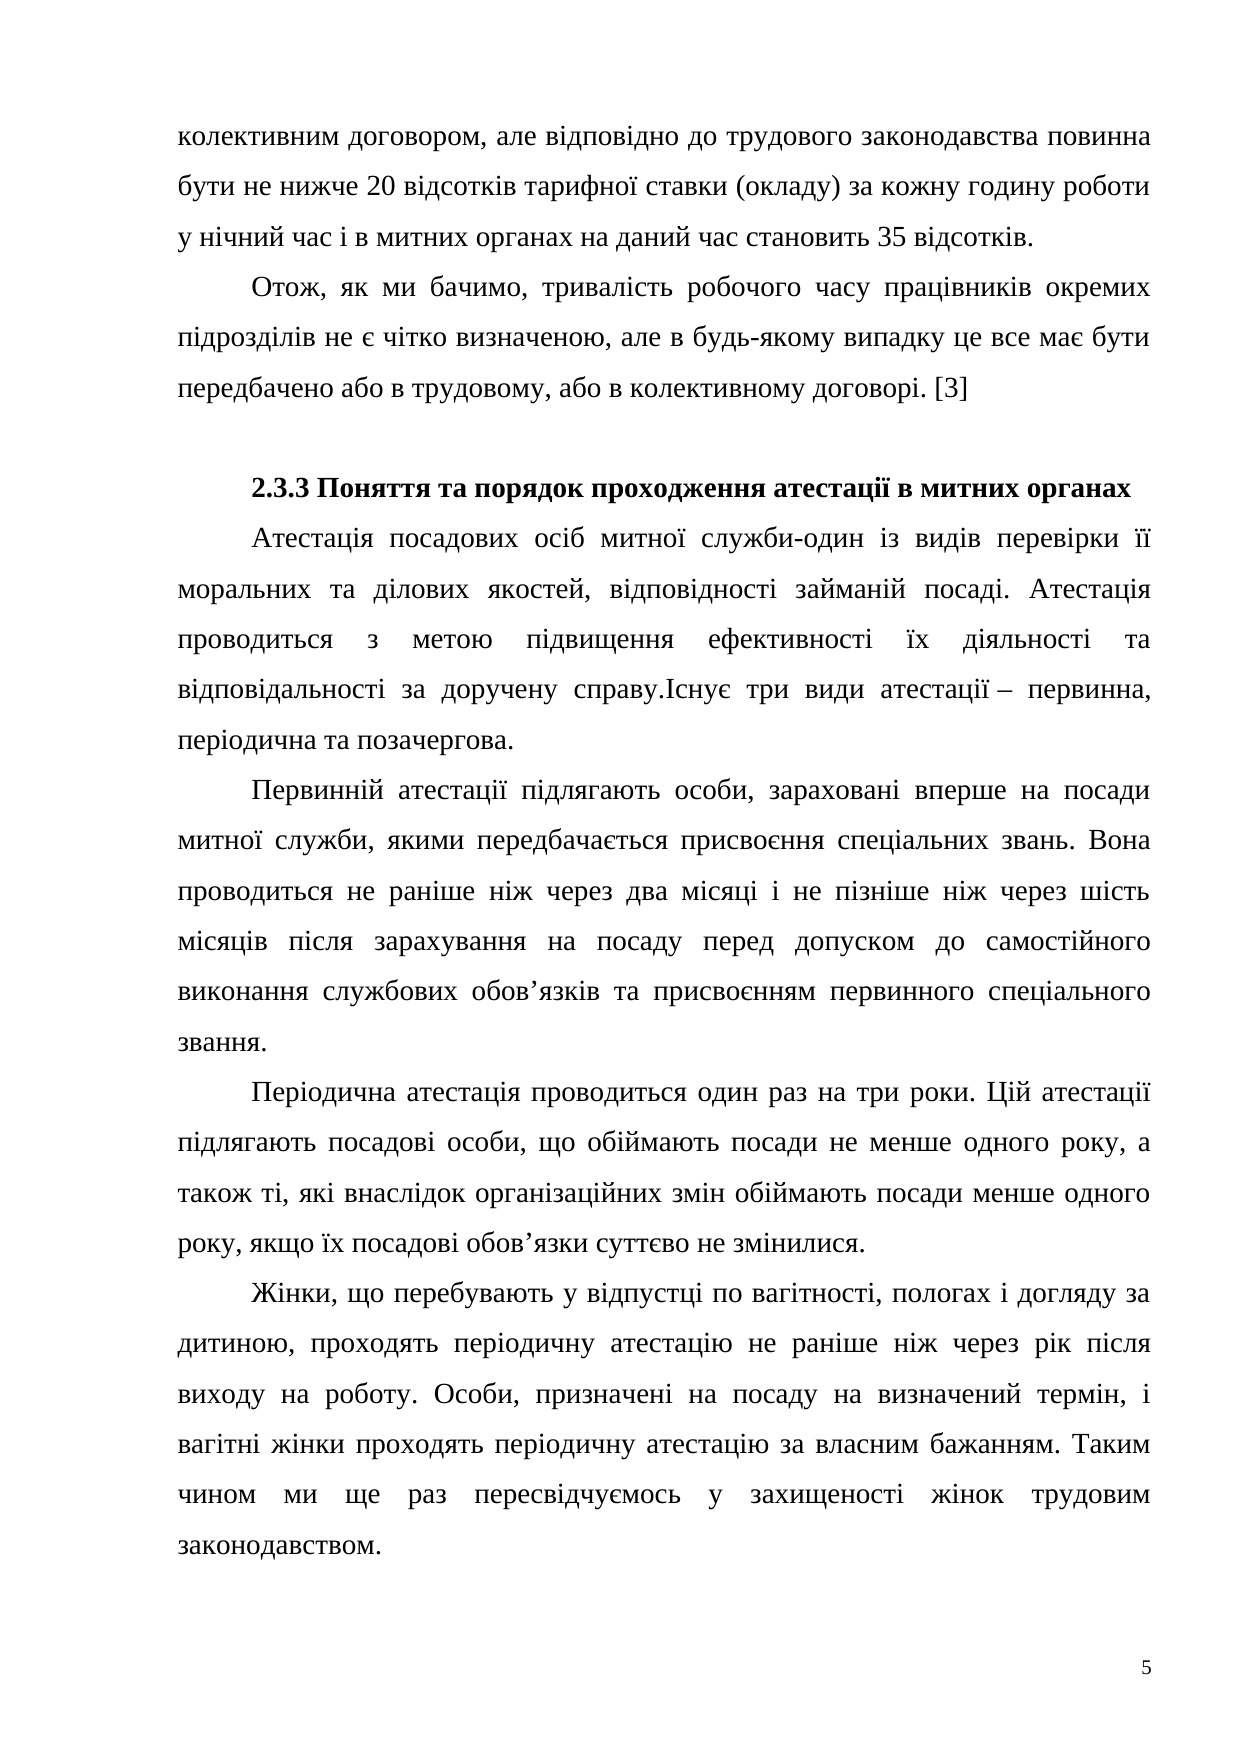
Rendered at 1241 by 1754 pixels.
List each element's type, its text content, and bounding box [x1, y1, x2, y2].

text Періодична атестація проводиться один раз на три роки. Цій атестації підлягають посадові особи, що обіймають посади не менше одного року, а також ті, які внаслідок організаційних змін обіймають посади менше одного року, якщо їх посадові обов’язки суттєво не змінилися. [177, 1074, 1152, 1258]
text Отож, як ми бачимо, тривалість робочого часу працівників окремих підрозділів не є чітко визначеною, але в будь-якому випадку це все має бути передбачено або в трудовому, або в колективному договорі. [3] [177, 269, 1152, 403]
text Атестація посадових осіб митної служби-один із видів перевірки її моральних та ділових якостей, відповідності займаній посаді. Атестація проводиться з метою підвищення ефективності їх діяльності та відповідальності за доручену справу.Існує три види атестації – первинна, періодична та позачергова. [177, 521, 1152, 755]
text Жінки, що перебувають у відпустці по вагітності, пологах і догляду за дитиною, проходять періодичну атестацію не раніше ніж через рік після виходу на роботу. Особи, призначені на посаду на визначений термін, і вагітні жінки проходять періодичну атестацію за власним бажанням. Таким чином ми ще раз пересвідчуємось у захищеності жінок трудовим законодавством. [177, 1275, 1152, 1560]
subtitle 2.3.3 Поняття та порядок проходження атестації в митних органах [177, 470, 1152, 504]
text Первинній атестації підлягають особи, зараховані вперше на посади митної служби, якими передбачається присвоєння спеціальних звань. Вона проводиться не раніше ніж через два місяці і не пізніше ніж через шість місяців після зарахування на посаду перед допуском до самостійного виконання службових обов’язків та присвоєнням первинного спеціального звання. [177, 772, 1152, 1057]
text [177, 118, 1152, 252]
